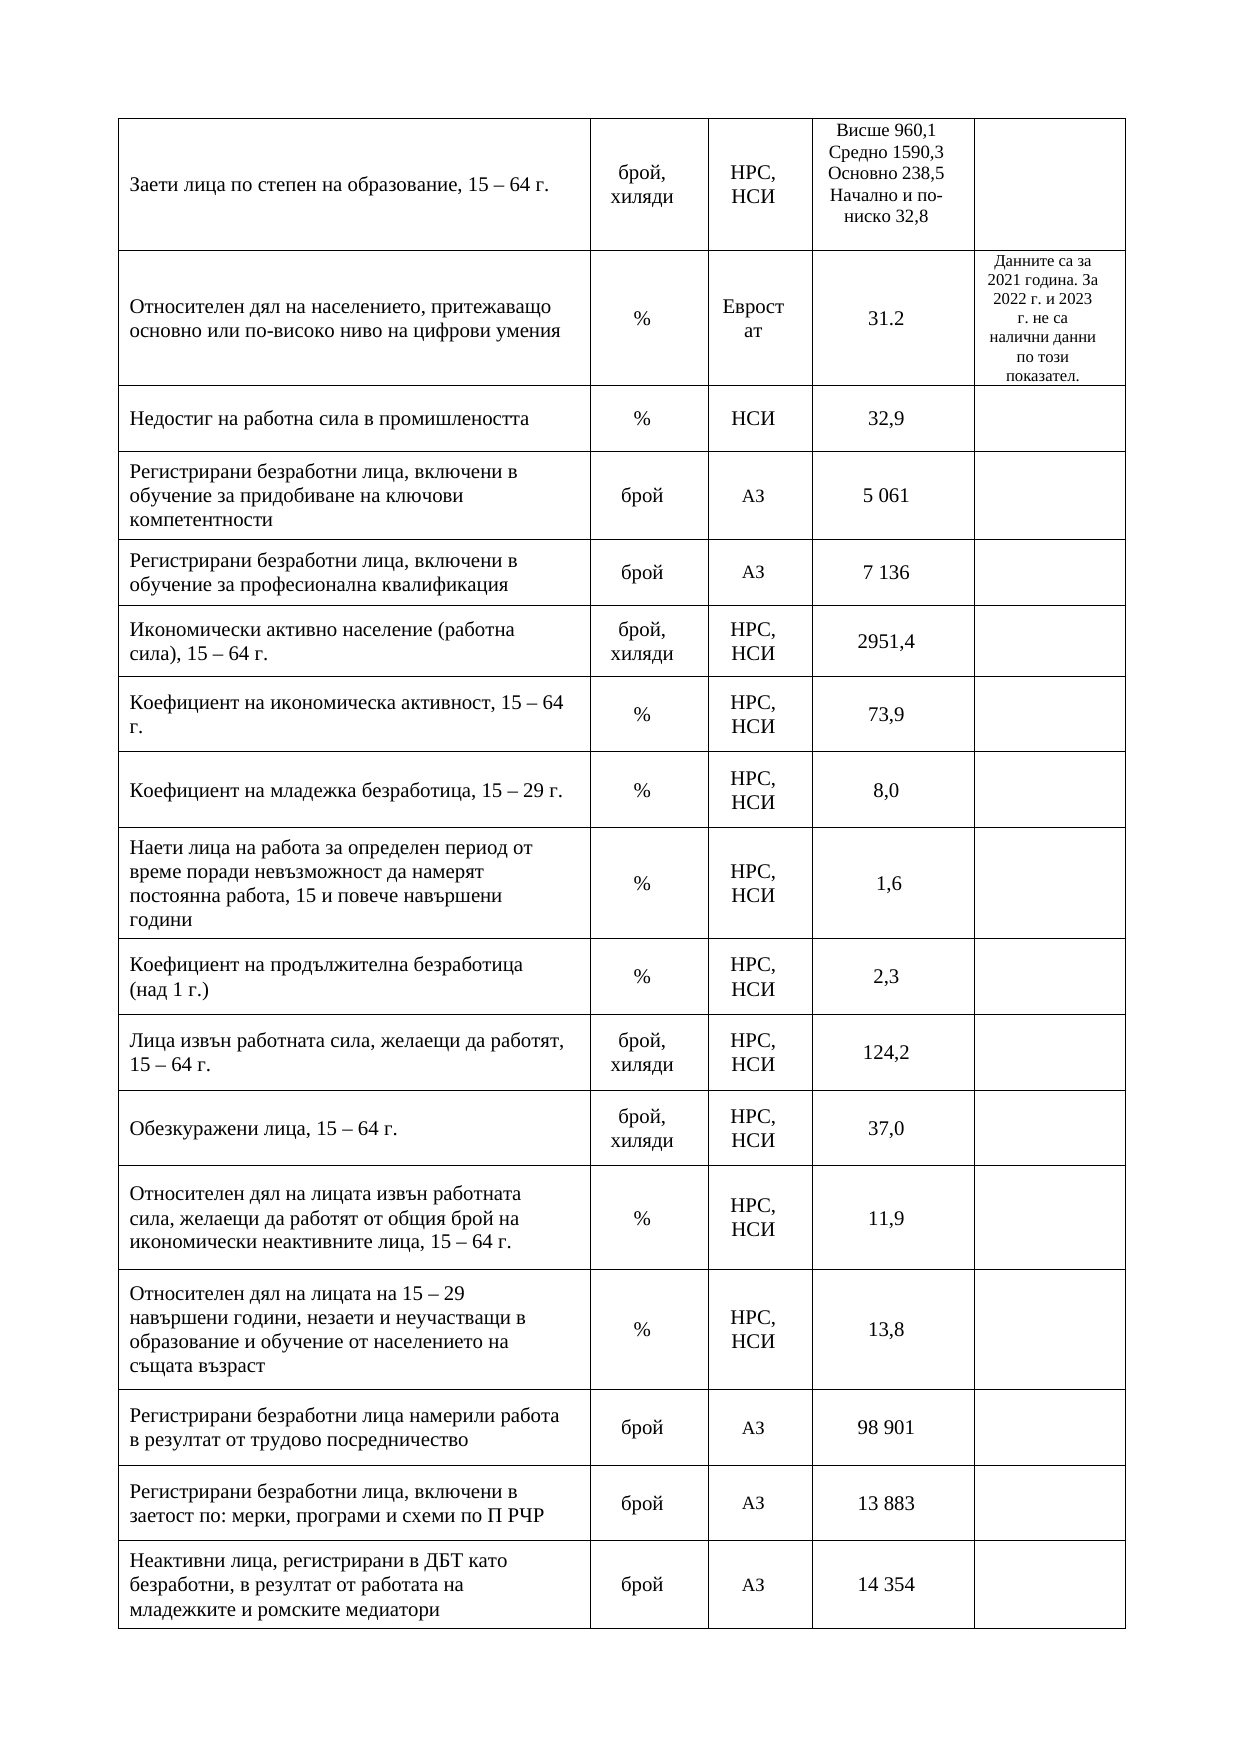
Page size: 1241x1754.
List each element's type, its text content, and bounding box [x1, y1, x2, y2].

table_cell 124,2 [813, 1015, 974, 1089]
table_cell % [591, 1166, 708, 1268]
table_cell 5 061 [813, 452, 974, 539]
table_cell АЗ [709, 540, 812, 604]
table_cell 31.2 [813, 251, 974, 385]
table_cell [975, 1166, 1125, 1268]
table_cell [975, 452, 1125, 539]
table_cell брой, хиляди [591, 606, 708, 676]
table_cell НСИ [709, 386, 812, 451]
table_cell 32,9 [813, 386, 974, 451]
table_cell % [591, 251, 708, 385]
table_cell Коефициент на младежка безработица, 15 – 29 г. [119, 752, 590, 827]
table_cell 13 883 [813, 1466, 974, 1540]
table_cell НРС, НСИ [709, 828, 812, 938]
table_cell Заети лица по степен на образование, 15 – 64 г. [119, 119, 590, 249]
table_cell 14 354 [813, 1541, 974, 1627]
table_cell брой, хиляди [591, 1015, 708, 1089]
table_cell 13,8 [813, 1270, 974, 1389]
table_cell [975, 386, 1125, 451]
table_cell [975, 1015, 1125, 1089]
table_cell 73,9 [813, 677, 974, 751]
table_cell Висше 960,1 Средно 1590,3 Основно 238,5 Начално и по-ниско 32,8 [813, 119, 974, 249]
table_cell НРС, НСИ [709, 119, 812, 249]
table_cell 11,9 [813, 1166, 974, 1268]
table_cell [975, 752, 1125, 827]
table_cell [975, 677, 1125, 751]
table_cell НРС, НСИ [709, 1015, 812, 1089]
table_cell 8,0 [813, 752, 974, 827]
table_cell % [591, 386, 708, 451]
table_cell Данните са за 2021 година. За 2022 г. и 2023 г. не са налични данни по този показател. [975, 251, 1125, 385]
table_cell Коефициент на продължителна безработица (над 1 г.) [119, 939, 590, 1014]
table_cell АЗ [709, 1466, 812, 1540]
table_cell НРС, НСИ [709, 1270, 812, 1389]
table_cell Наети лица на работа за определен период от време поради невъзможност да намерят постоянна работа, 15 и повече навършени години [119, 828, 590, 938]
table_cell [975, 1270, 1125, 1389]
table_cell НРС, НСИ [709, 939, 812, 1014]
table_cell Относителен дял на населението, притежаващо основно или по-високо ниво на цифрови умения [119, 251, 590, 385]
table_cell брой [591, 540, 708, 604]
table_cell НРС, НСИ [709, 752, 812, 827]
table_cell АЗ [709, 1541, 812, 1627]
table_cell Относителен дял на лицата на 15 – 29 навършени години, незаети и неучастващи в образование и обучение от населението на същата възраст [119, 1270, 590, 1389]
table_cell АЗ [709, 452, 812, 539]
table_cell Обезкуражени лица, 15 – 64 г. [119, 1091, 590, 1165]
table_cell Недостиг на работна сила в промишлеността [119, 386, 590, 451]
table_cell Лица извън работната сила, желаещи да работят, 15 – 64 г. [119, 1015, 590, 1089]
table_cell 2,3 [813, 939, 974, 1014]
table_cell Икономически активно население (работна сила), 15 – 64 г. [119, 606, 590, 676]
table_cell % [591, 677, 708, 751]
table_cell НРС, НСИ [709, 677, 812, 751]
table_cell НРС, НСИ [709, 1091, 812, 1165]
table_cell брой [591, 1466, 708, 1540]
table_cell [975, 606, 1125, 676]
table_cell 37,0 [813, 1091, 974, 1165]
table_cell [975, 1091, 1125, 1165]
table_cell [975, 939, 1125, 1014]
table_cell брой, хиляди [591, 119, 708, 249]
table_cell брой [591, 1541, 708, 1627]
table_cell [975, 1390, 1125, 1465]
table_cell % [591, 939, 708, 1014]
table_cell НРС, НСИ [709, 1166, 812, 1268]
table_cell [975, 1541, 1125, 1627]
table_cell [975, 119, 1125, 249]
table_cell Относителен дял на лицата извън работната сила, желаещи да работят от общия брой на икономически неактивните лица, 15 – 64 г. [119, 1166, 590, 1268]
table_cell 1,6 [813, 828, 974, 938]
table_cell брой, хиляди [591, 1091, 708, 1165]
table_cell [975, 540, 1125, 604]
table_cell [975, 1466, 1125, 1540]
table_cell 7 136 [813, 540, 974, 604]
table_cell АЗ [709, 1390, 812, 1465]
table_cell брой [591, 452, 708, 539]
table_cell Коефициент на икономическа активност, 15 – 64 г. [119, 677, 590, 751]
table_cell 98 901 [813, 1390, 974, 1465]
table_cell 2951,4 [813, 606, 974, 676]
table_cell Регистрирани безработни лица, включени в обучение за придобиване на ключови компетентности [119, 452, 590, 539]
table_cell % [591, 828, 708, 938]
table_cell брой [591, 1390, 708, 1465]
table_cell [975, 828, 1125, 938]
table_cell % [591, 752, 708, 827]
table_cell % [591, 1270, 708, 1389]
table_cell Регистрирани безработни лица намерили работа в резултат от трудово посредничество [119, 1390, 590, 1465]
table_cell Регистрирани безработни лица, включени в обучение за професионална квалификация [119, 540, 590, 604]
table_cell Регистрирани безработни лица, включени в заетост по: мерки, програми и схеми по П РЧР [119, 1466, 590, 1540]
table_cell Евростат [709, 251, 812, 385]
table_cell НРС, НСИ [709, 606, 812, 676]
table_cell Неактивни лица, регистрирани в ДБТ като безработни, в резултат от работата на младежките и ромските медиатори [119, 1541, 590, 1627]
